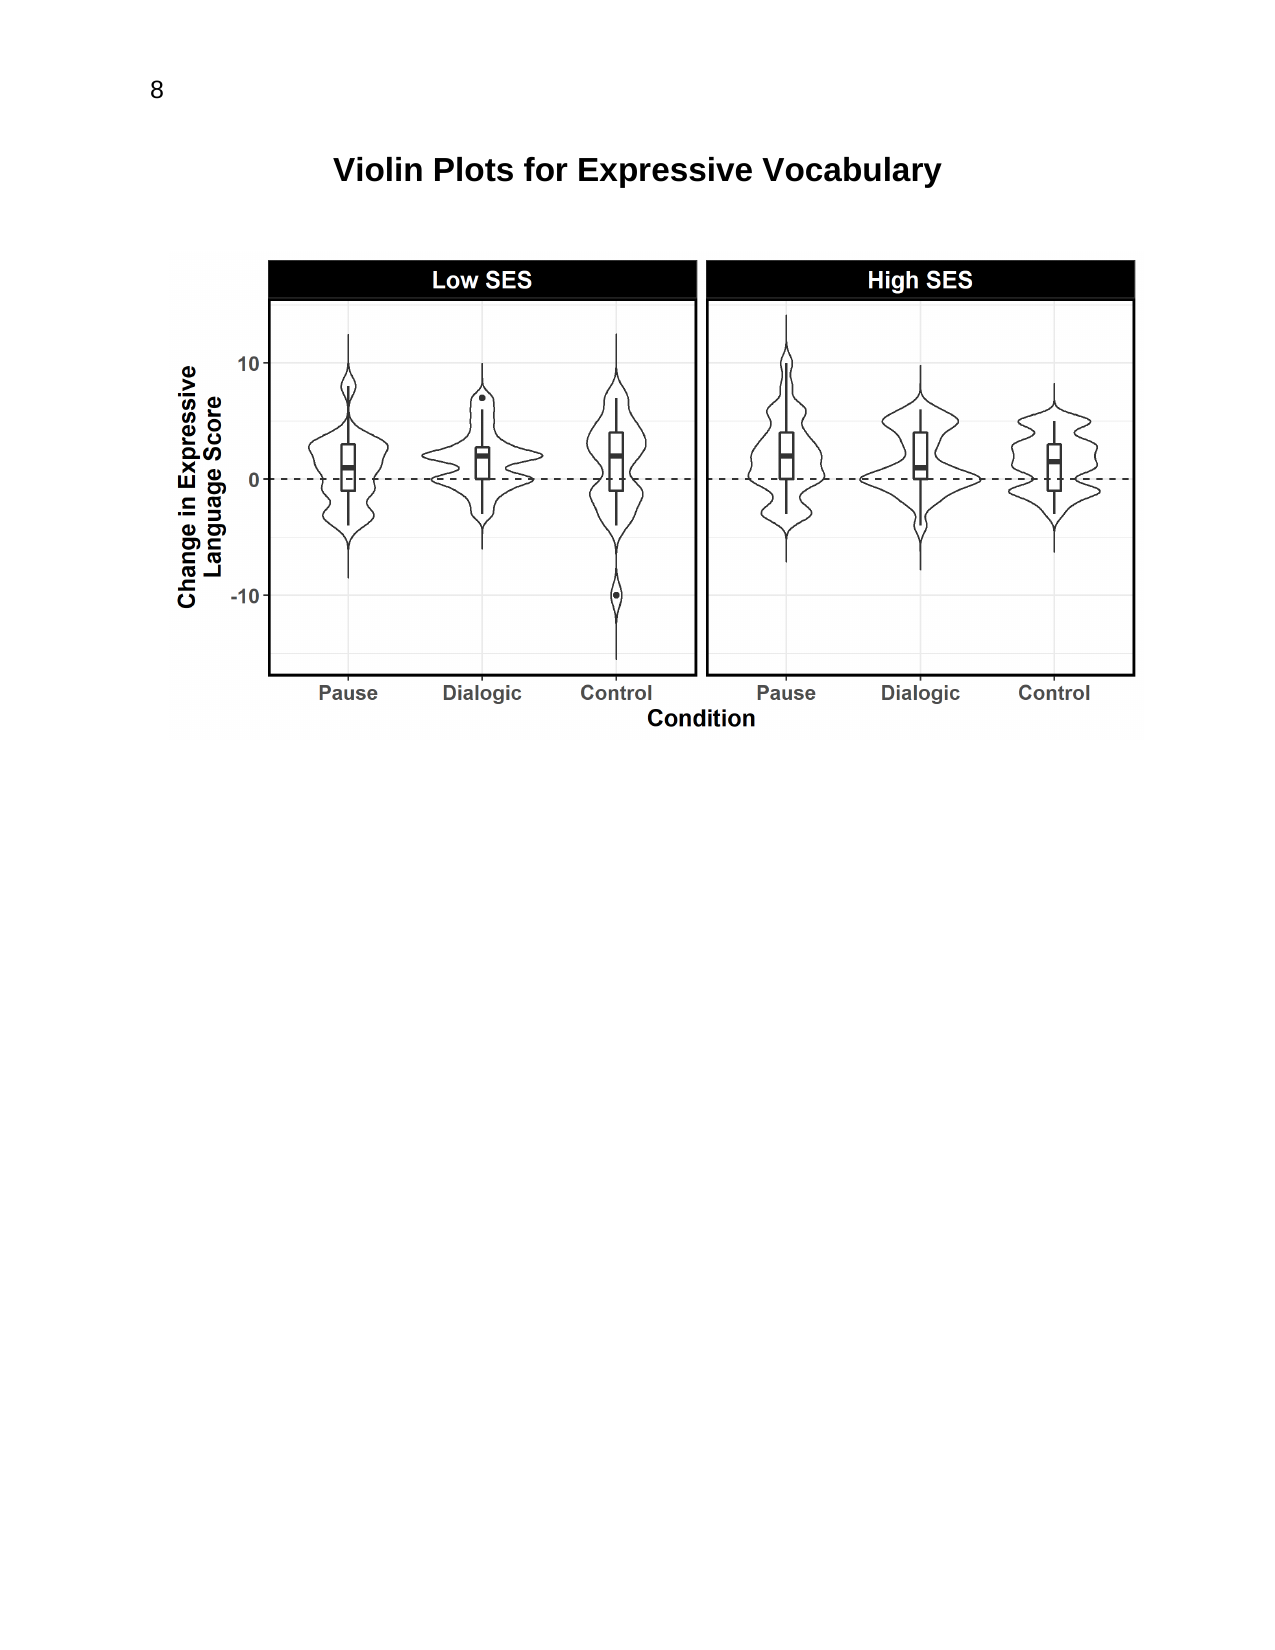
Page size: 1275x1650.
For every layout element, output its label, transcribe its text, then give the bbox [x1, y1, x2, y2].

picture [168, 251, 1144, 740]
subtitle Violin Plots for Expressive Vocabulary [150, 150, 1125, 188]
